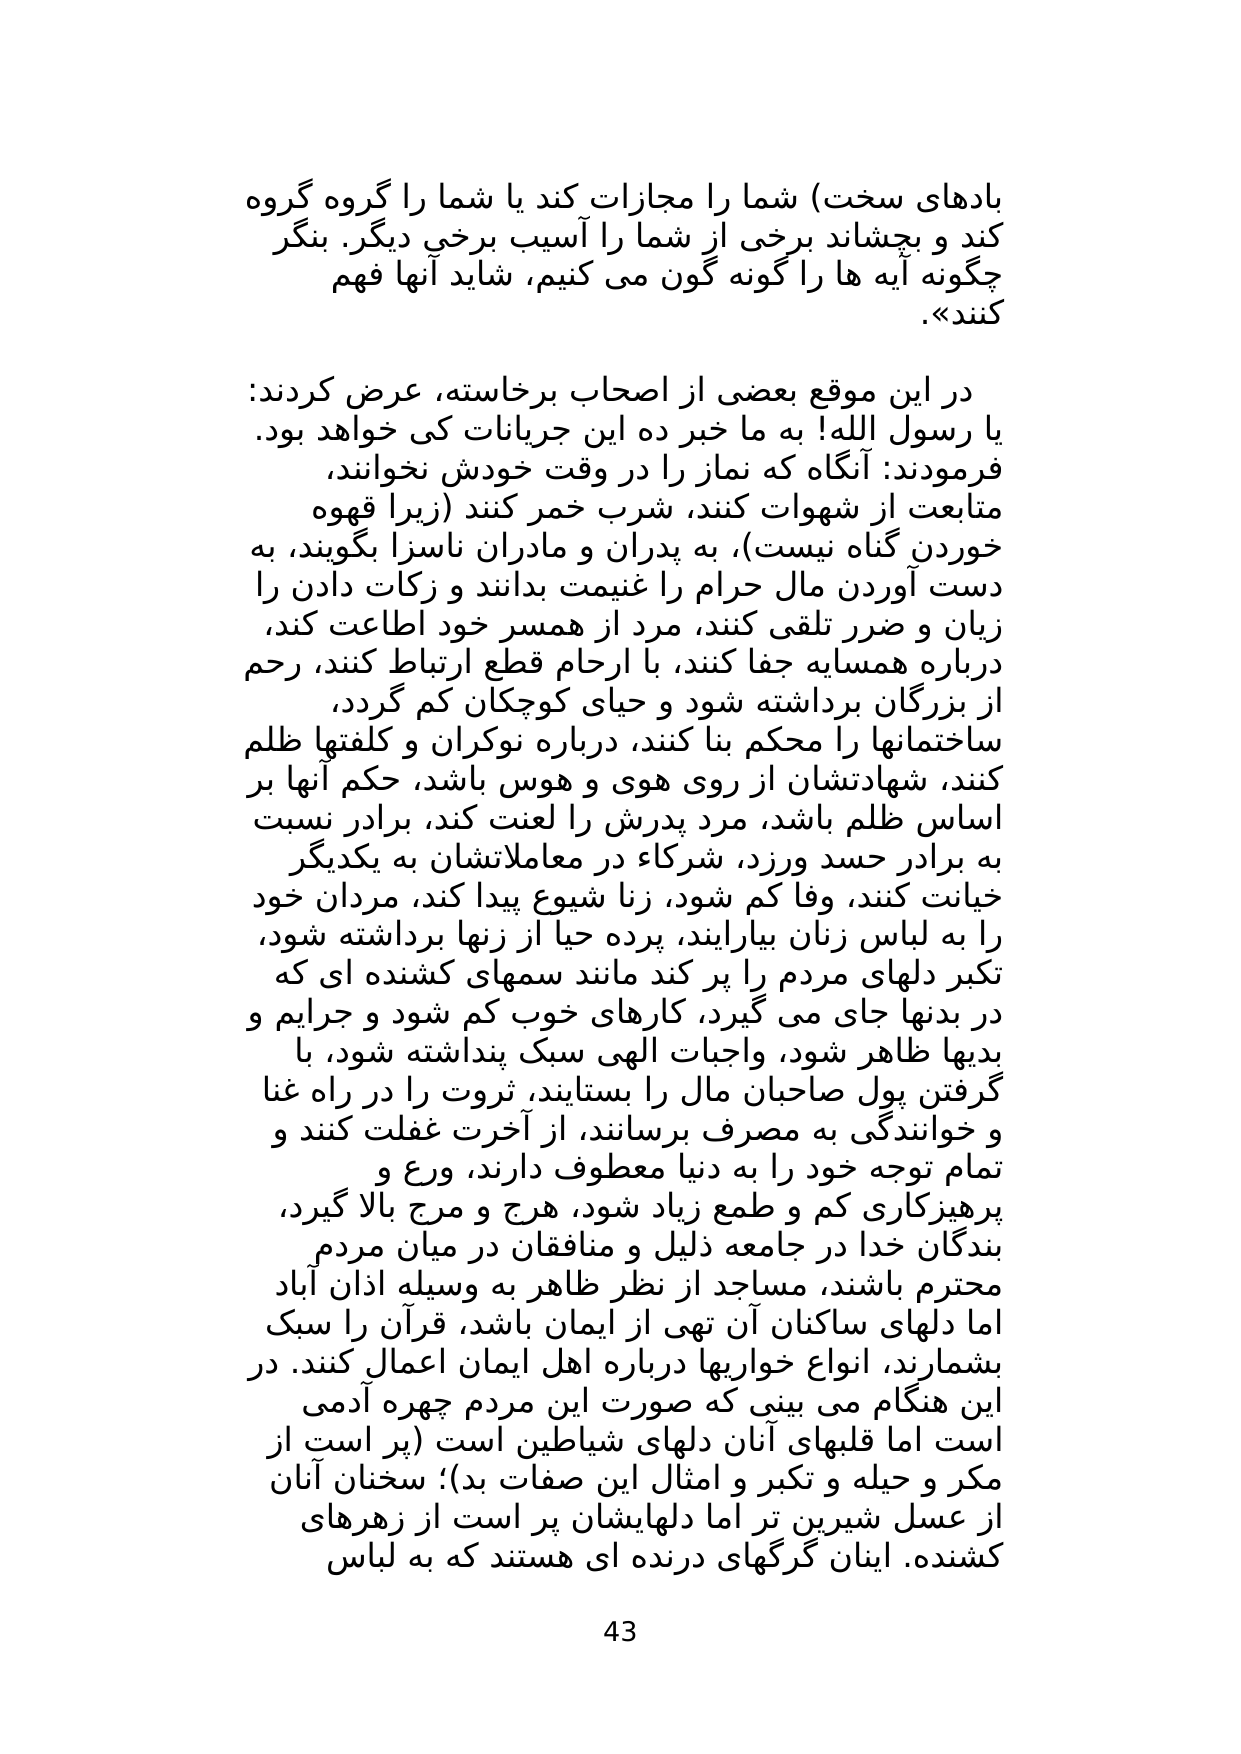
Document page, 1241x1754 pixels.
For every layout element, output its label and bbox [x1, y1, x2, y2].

text [236, 177, 1004, 333]
text [236, 371, 1004, 1575]
